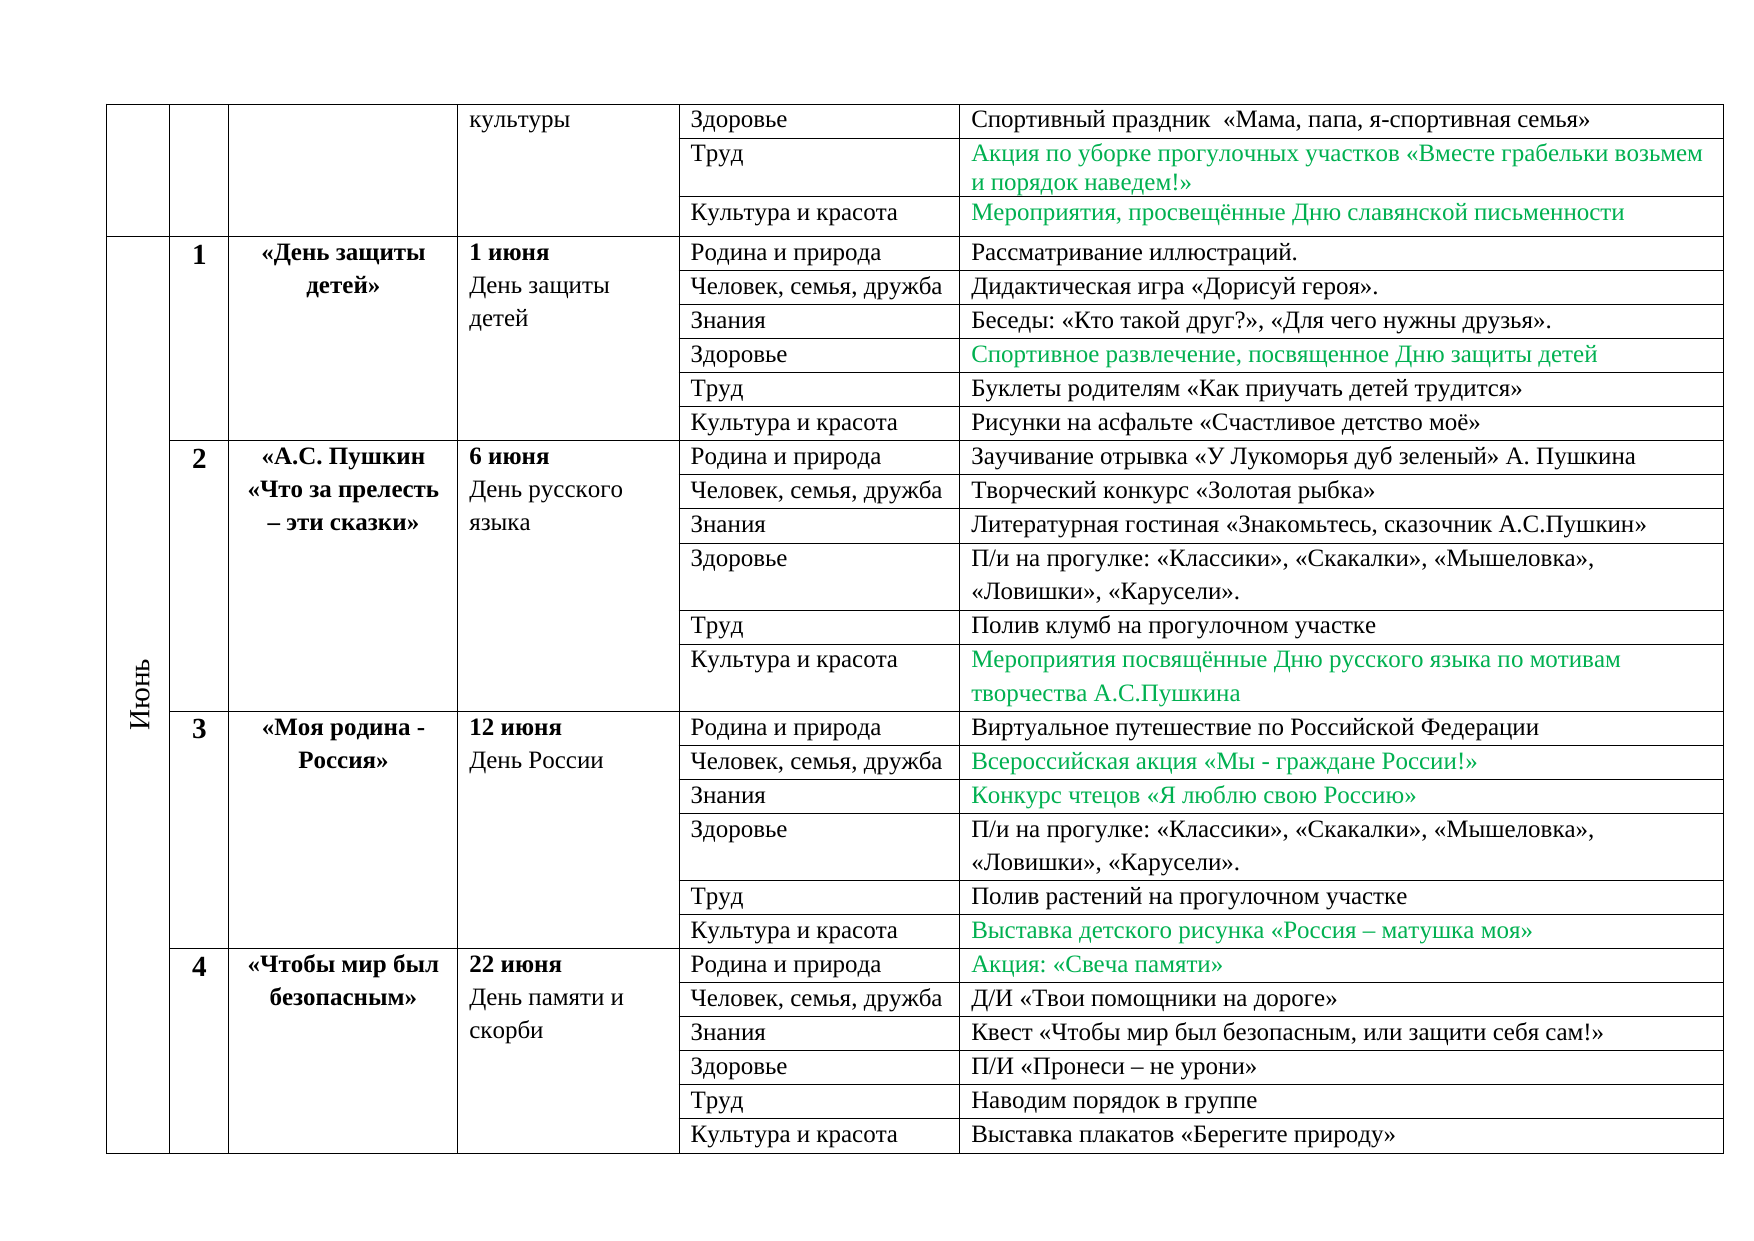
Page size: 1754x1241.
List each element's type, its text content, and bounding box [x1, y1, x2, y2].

table_cell Труд [680, 611, 959, 643]
table_cell Труд [680, 1085, 959, 1118]
table_cell 3 [170, 712, 228, 948]
table_cell Знания [680, 1017, 959, 1050]
table_cell Культура и красота [680, 915, 959, 948]
table_cell Культура и красота [680, 197, 959, 236]
table_cell 22 июня День памяти и скорби [458, 949, 679, 1152]
table_cell Литературная гостиная «Знакомьтесь, сказочник А.С.Пушкин» [960, 509, 1723, 542]
table_cell Родина и природа [680, 441, 959, 474]
table_cell Здоровье [680, 339, 959, 372]
table_cell Наводим порядок в группе [960, 1085, 1723, 1118]
table_cell Культура и красота [680, 645, 959, 711]
table_cell П/И «Пронеси – не урони» [960, 1051, 1723, 1084]
table_cell Дидактическая игра «Дорисуй героя». [960, 271, 1723, 304]
table_cell Здоровье [680, 1051, 959, 1084]
table_cell Человек, семья, дружба [680, 271, 959, 304]
table_cell Культура и красота [680, 1119, 959, 1152]
table_cell 6 июня День русского языка [458, 441, 679, 711]
table_cell Беседы: «Кто такой друг?», «Для чего нужны друзья». [960, 305, 1723, 338]
table_cell Здоровье [680, 544, 959, 609]
table_cell П/и на прогулке: «Классики», «Скакалки», «Мышеловка», «Ловишки», «Карусели». [960, 544, 1723, 609]
table_cell 1 июня День защиты детей [458, 237, 679, 440]
table_cell Культура и красота [680, 407, 959, 440]
table_cell Спортивный праздник «Мама, папа, я-спортивная семья» [960, 105, 1723, 137]
table_cell Родина и природа [680, 949, 959, 982]
table_cell Родина и природа [680, 237, 959, 270]
table_cell Полив клумб на прогулочном участке [960, 611, 1723, 643]
table_cell Виртуальное путешествие по Российской Федерации [960, 712, 1723, 745]
table_cell Знания [680, 509, 959, 542]
table_cell Человек, семья, дружба [680, 475, 959, 508]
table_cell Конкурс чтецов «Я люблю свою Россию» [960, 780, 1723, 813]
table_cell Буклеты родителям «Как приучать детей трудится» [960, 373, 1723, 406]
table_cell Труд [680, 881, 959, 914]
table_cell Знания [680, 305, 959, 338]
table_cell Рисунки на асфальте «Счастливое детство моё» [960, 407, 1723, 440]
table_cell 4 [170, 949, 228, 1152]
table_cell Человек, семья, дружба [680, 983, 959, 1016]
table_cell «День защиты детей» [229, 237, 457, 440]
table_cell П/и на прогулке: «Классики», «Скакалки», «Мышеловка», «Ловишки», «Карусели». [960, 814, 1723, 880]
table_cell Полив растений на прогулочном участке [960, 881, 1723, 914]
table_cell Родина и природа [680, 712, 959, 745]
table_cell Квест «Чтобы мир был безопасным, или защити себя сам!» [960, 1017, 1723, 1050]
table_cell 2 [170, 441, 228, 711]
table_cell Здоровье [680, 105, 959, 137]
table_cell «Чтобы мир был безопасным» [229, 949, 457, 1152]
table_cell «А.С. Пушкин «Что за прелесть – эти сказки» [229, 441, 457, 711]
table_cell Здоровье [680, 814, 959, 880]
table_cell Труд [680, 139, 959, 196]
table_cell Труд [680, 373, 959, 406]
table_cell Мероприятия посвящённые Дню русского языка по мотивам творчества А.С.Пушкина [960, 645, 1723, 711]
table_cell Рассматривание иллюстраций. [960, 237, 1723, 270]
table_cell 1 [170, 237, 228, 440]
table_cell Заучивание отрывка «У Лукоморья дуб зеленый» А. Пушкина [960, 441, 1723, 474]
table_cell Июнь [107, 237, 169, 1152]
table_cell 12 июня День России [458, 712, 679, 948]
table_cell Всероссийская акция «Мы - граждане России!» [960, 746, 1723, 779]
table_cell «Моя родина - Россия» [229, 712, 457, 948]
table_cell Выставка плакатов «Берегите природу» [960, 1119, 1723, 1152]
table_cell Знания [680, 780, 959, 813]
table_cell Д/И «Твои помощники на дороге» [960, 983, 1723, 1016]
table_cell Акция по уборке прогулочных участков «Вместе грабельки возьмем и порядок наведем!» [960, 139, 1723, 196]
table_cell Мероприятия, просвещённые Дню славянской письменности [960, 197, 1723, 236]
table_cell Творческий конкурс «Золотая рыбка» [960, 475, 1723, 508]
table_cell Человек, семья, дружба [680, 746, 959, 779]
table_cell Выставка детского рисунка «Россия – матушка моя» [960, 915, 1723, 948]
table_cell Спортивное развлечение, посвященное Дню защиты детей [960, 339, 1723, 372]
table_cell Акция: «Свеча памяти» [960, 949, 1723, 982]
